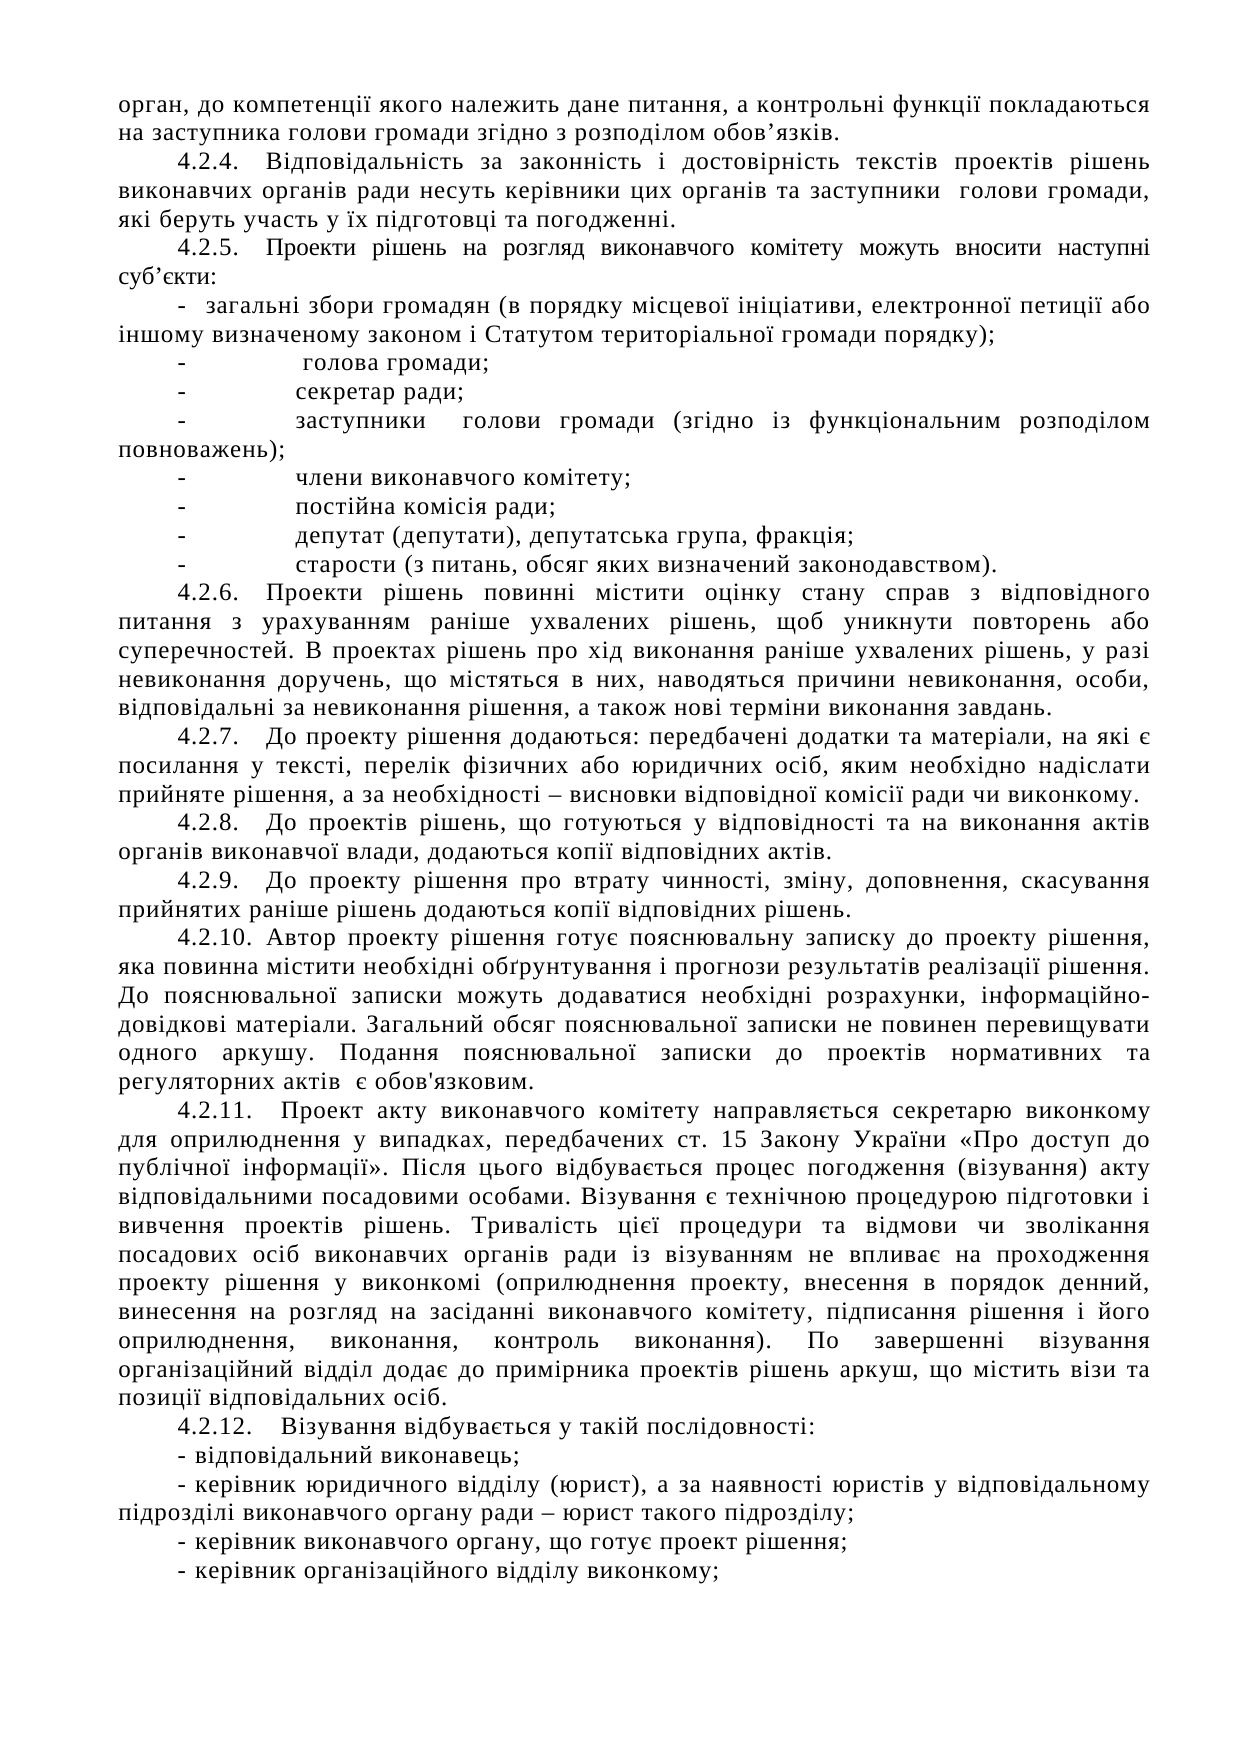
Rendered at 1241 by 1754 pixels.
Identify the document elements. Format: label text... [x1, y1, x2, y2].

list До проекту рішення про втрату чинності, зміну, доповнення, скасування прийнятих раніше рішень додаються копії відповідних рішень. [118, 865, 1152, 922]
list відповідальний виконавець; [118, 1440, 1152, 1469]
list голова громади; [118, 347, 1152, 376]
list До проекту рішення додаються: передбачені додатки та матеріали, на які є посилання у тексті, перелік фізичних або юридичних осіб, яким необхідно надіслати прийняте рішення, а за необхідності – висновки відповідної комісії ради чи виконкому. [118, 721, 1152, 807]
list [118, 89, 1152, 146]
list Відповідальність за законність і достовірність текстів проектів рішень виконавчих органів ради несуть керівники цих органів та заступники голови громади, які беруть участь у їх підготовці та погодженні. [118, 146, 1152, 232]
list До проектів рішень, що готуються у відповідності та на виконання актів органів виконавчої влади, додаються копії відповідних актів. [118, 807, 1152, 865]
list Автор проекту рішення готує пояснювальну записку до проекту рішення, яка повинна містити необхідні обґрунтування і прогнози результатів реалізації рішення. До пояснювальної записки можуть додаватися необхідні розрахунки, інформаційно-довідкові матеріали. Загальний обсяг пояснювальної записки не повинен перевищувати одного аркушу. Подання пояснювальної записки до проектів нормативних та регуляторних актів є обов'язковим. [118, 922, 1152, 1095]
list заступники голови громади (згідно із функціональним розподілом повноважень); [118, 405, 1152, 462]
list Проекти рішень на розгляд виконавчого комітету можуть вносити наступні суб’єкти: [118, 232, 1152, 290]
list керівник юридичного відділу (юрист), а за наявності юристів у відповідальному підрозділі виконавчого органу ради – юрист такого підрозділу; [118, 1469, 1152, 1526]
list керівник виконавчого органу, що готує проект рішення; [118, 1526, 1152, 1555]
list депутат (депутати), депутатська група, фракція; [118, 520, 1152, 549]
list загальні збори громадян (в порядку місцевої ініціативи, електронної петиції або іншому визначеному законом і Статутом територіальної громади порядку); [118, 290, 1152, 347]
list секретар ради; [118, 376, 1152, 405]
list старости (з питань, обсяг яких визначений законодавством). [118, 549, 1152, 577]
list постійна комісія ради; [118, 491, 1152, 520]
list керівник організаційного відділу виконкому; [118, 1555, 1152, 1584]
list Візування відбувається у такій послідовності: [118, 1411, 1152, 1440]
list Проект акту виконавчого комітету направляється секретарю виконкому для оприлюднення у випадках, передбачених ст. 15 Закону України «Про доступ до публічної інформації». Після цього відбувається процес погодження (візування) акту відповідальними посадовими особами. Візування є технічною процедурою підготовки і вивчення проектів рішень. Тривалість цієї процедури та відмови чи зволікання посадових осіб виконавчих органів ради із візуванням не впливає на проходження проекту рішення у виконкомі (оприлюднення проекту, внесення в порядок денний, винесення на розгляд на засіданні виконавчого комітету, підписання рішення і його оприлюднення, виконання, контроль виконання). По завершенні візування організаційний відділ додає до примірника проектів рішень аркуш, що містить візи та позиції відповідальних осіб. [118, 1095, 1152, 1411]
list Проекти рішень повинні містити оцінку стану справ з відповідного питання з урахуванням раніше ухвалених рішень, щоб уникнути повторень або суперечностей. В проектах рішень про хід виконання раніше ухвалених рішень, у разі невиконання доручень, що містяться в них, наводяться причини невиконання, особи, відповідальні за невиконання рішення, а також нові терміни виконання завдань. [118, 577, 1152, 721]
list члени виконавчого комітету; [118, 462, 1152, 491]
